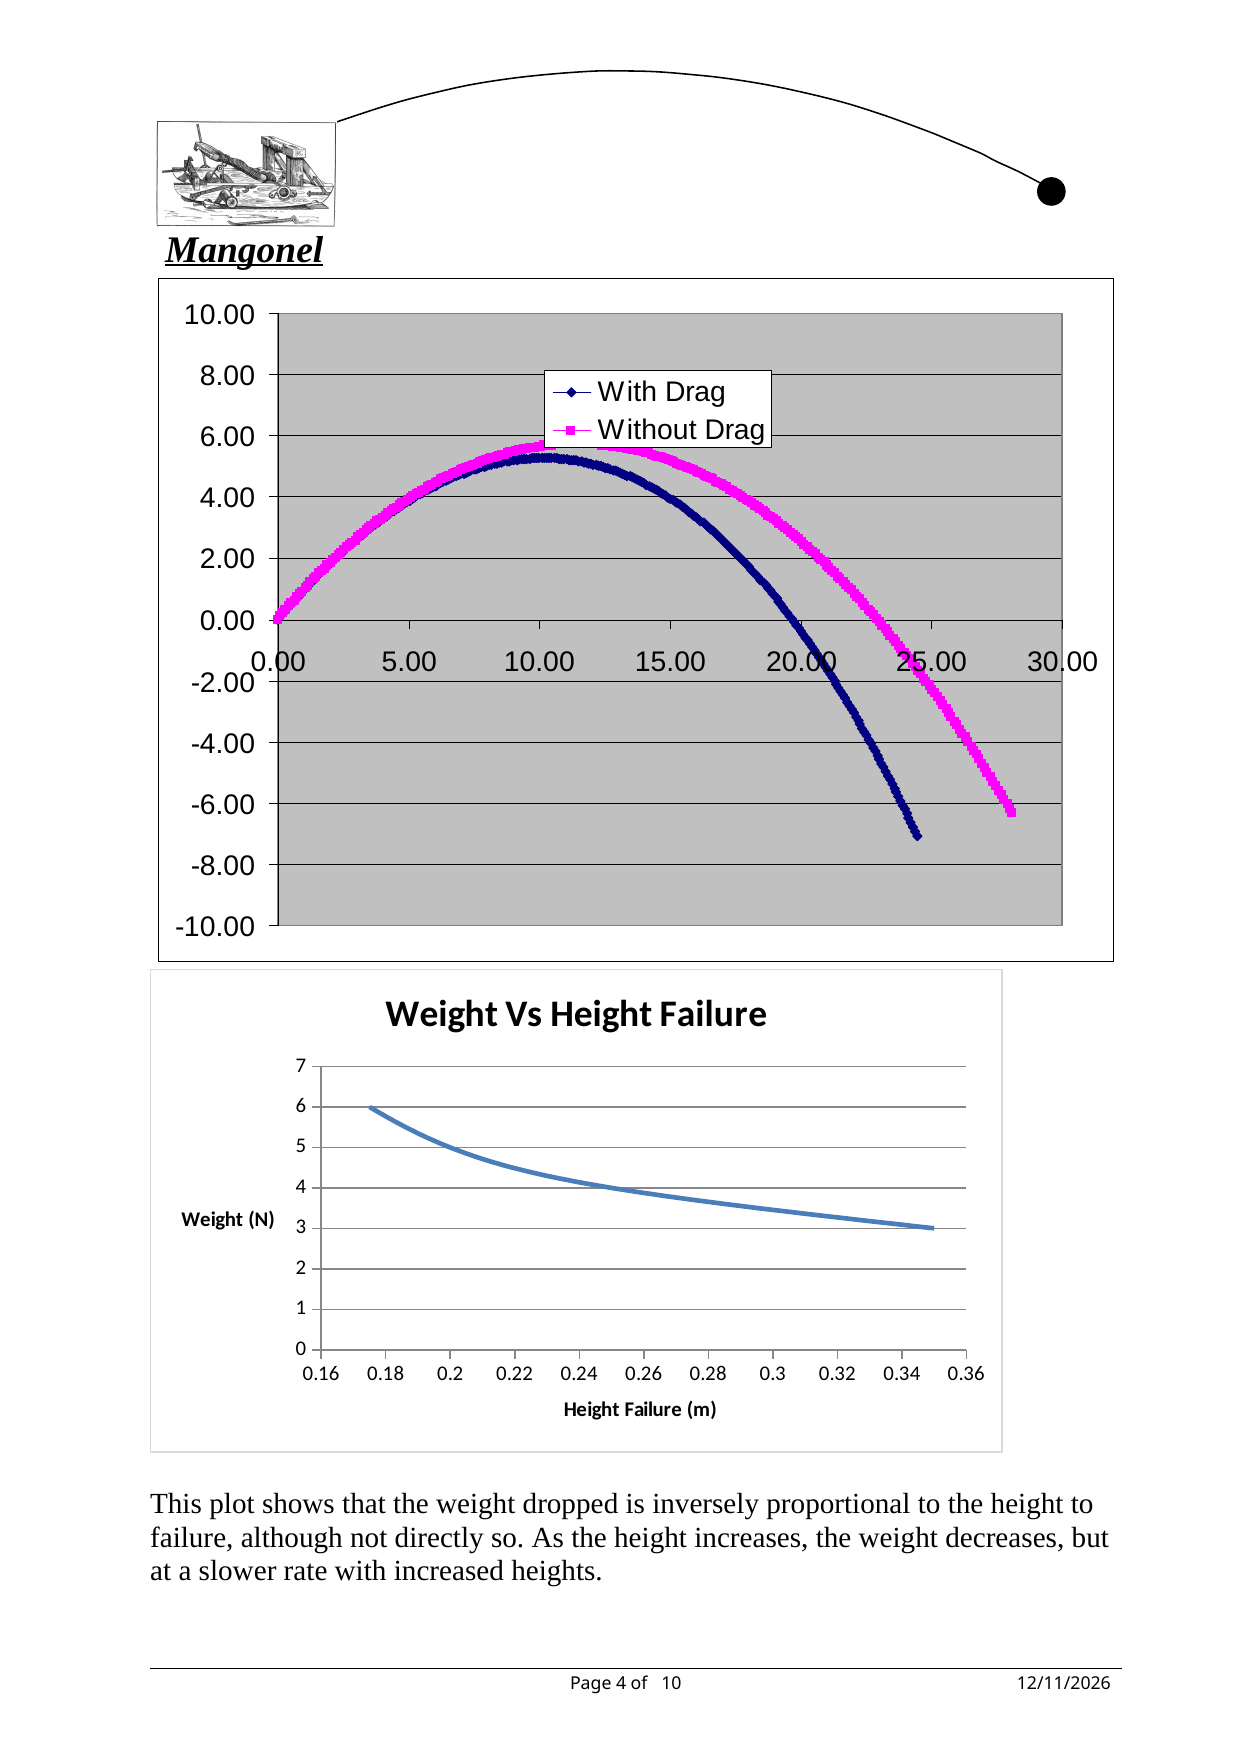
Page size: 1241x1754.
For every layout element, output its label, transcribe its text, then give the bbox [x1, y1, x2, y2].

text This plot shows that the weight dropped is inversely proportional to the height to failure, although not directly so. As the height increases, the weight decreases, but at a slower rate with increased heights. [150, 1486, 1122, 1587]
